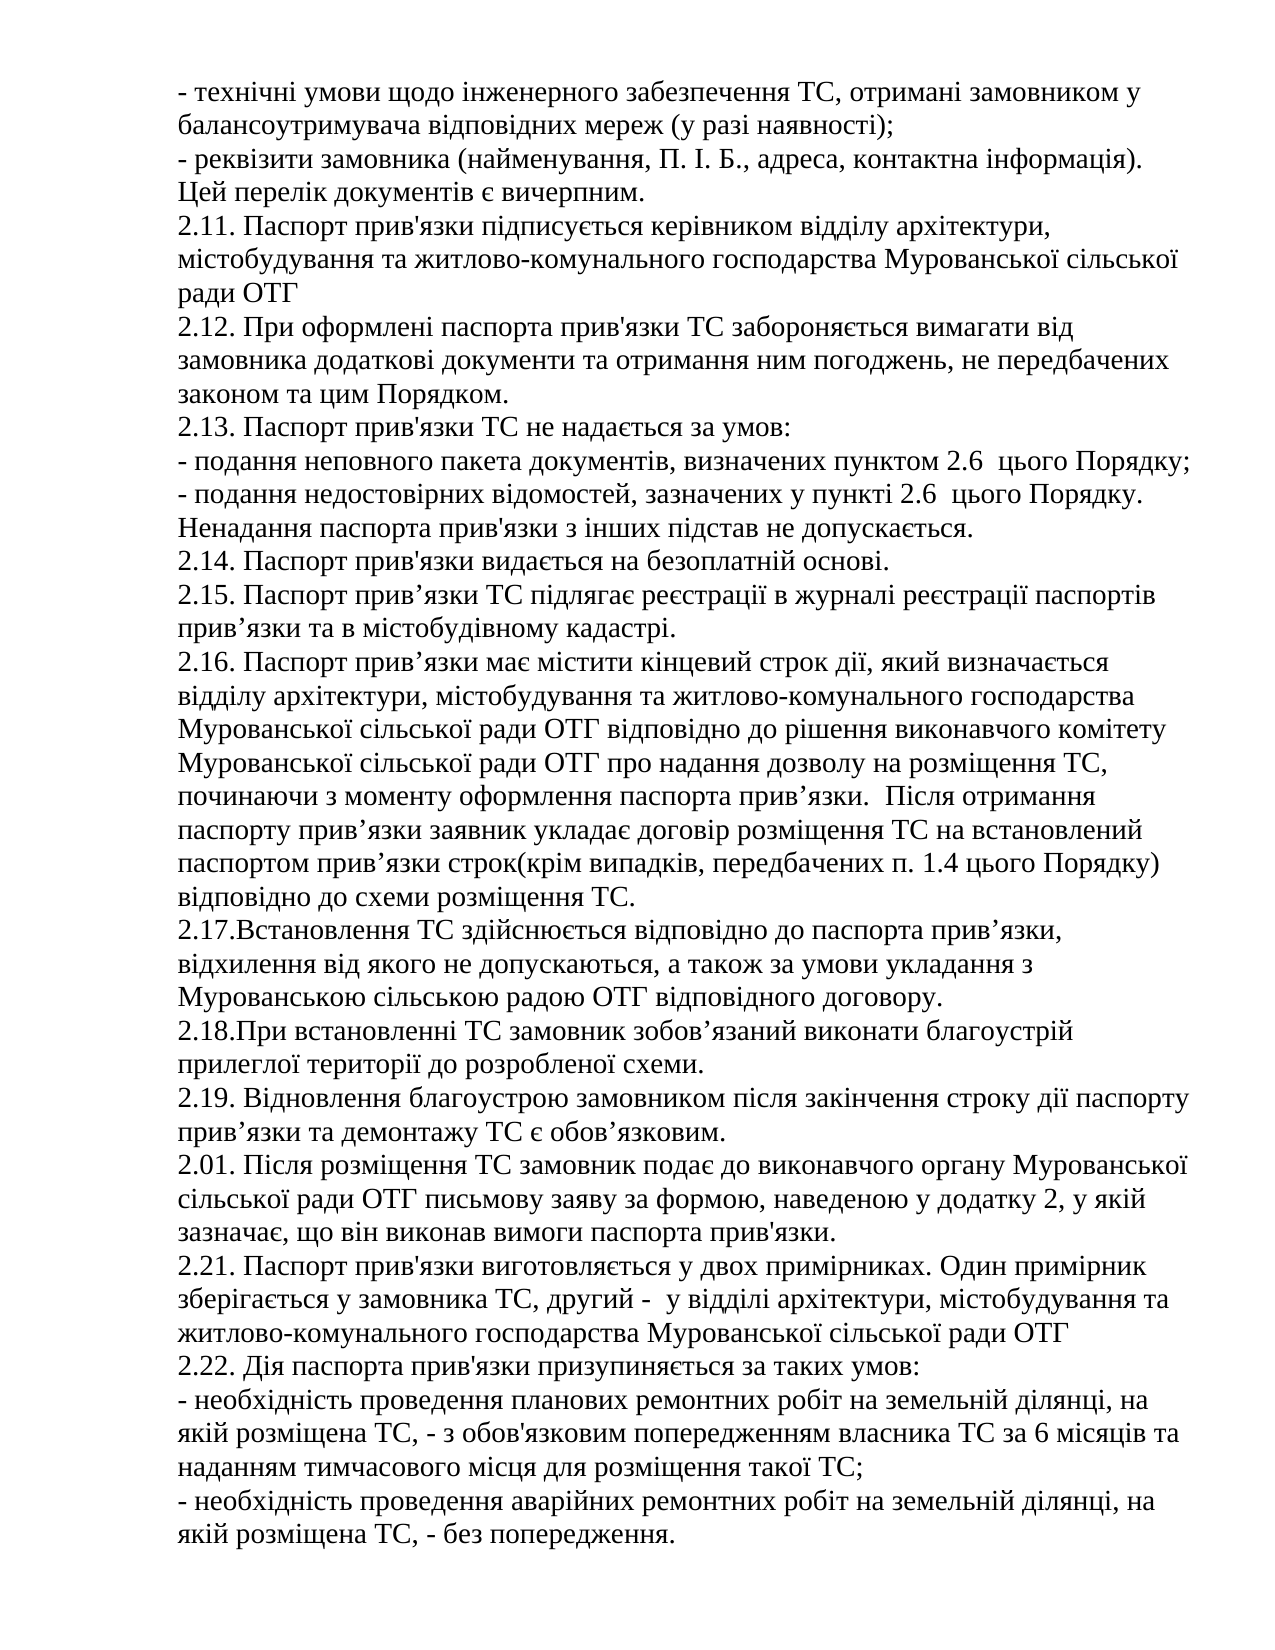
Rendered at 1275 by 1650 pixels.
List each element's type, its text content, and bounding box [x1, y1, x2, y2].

text - необхідність проведення планових ремонтних робіт на земельній ділянці, на якій розміщена ТС, - з обов'язковим попередженням власника ТС за 6 місяців та наданням тимчасового місця для розміщення такої ТС; [177, 1382, 1196, 1483]
text - необхідність проведення аварійних ремонтних робіт на земельній ділянці, на якій розміщена ТС, - без попередження. [177, 1483, 1196, 1550]
text 2.11. Паспорт прив'язки підписується керівником відділу архітектури, містобудування та житлово-комунального господарства Мурованської сільської ради ОТГ [177, 208, 1196, 309]
text 2.01. Після розміщення ТС замовник подає до виконавчого органу Мурованської сільської ради ОТГ письмову заяву за формою, наведеною у додатку 2, у якій зазначає, що він виконав вимоги паспорта прив'язки. [177, 1147, 1196, 1248]
text Ненадання паспорта прив'язки з інших підстав не допускається. [177, 510, 1196, 543]
text 2.17.Встановлення ТС здійснюється відповідно до паспорта прив’язки, відхилення від якого не допускаються, а також за умови укладання з Мурованською сільською радою ОТГ відповідного договору. [177, 912, 1196, 1013]
text 2.18.При встановленні ТС замовник зобов’язаний виконати благоустрій прилеглої території до розробленої схеми. [177, 1013, 1196, 1080]
text 2.13. Паспорт прив'язки ТС не надається за умов: [177, 409, 1196, 443]
text 2.12. При оформлені паспорта прив'язки ТС забороняється вимагати від замовника додаткові документи та отримання ним погоджень, не передбачених законом та цим Порядком. [177, 309, 1196, 409]
text - подання недостовірних відомостей, зазначених у пункті 2.6 цього Порядку. [177, 476, 1196, 510]
text - реквізити замовника (найменування, П. І. Б., адреса, контактна інформація). [177, 141, 1196, 174]
text Цей перелік документів є вичерпним. [177, 174, 1196, 208]
text - подання неповного пакета документів, визначених пунктом 2.6 цього Порядку; [177, 443, 1196, 476]
text 2.22. Дія паспорта прив'язки призупиняється за таких умов: [177, 1348, 1196, 1382]
text 2.19. Відновлення благоустрою замовником після закінчення строку дії паспорту прив’язки та демонтажу ТС є обов’язковим. [177, 1080, 1196, 1147]
text 2.21. Паспорт прив'язки виготовляється у двох примірниках. Один примірник зберігається у замовника ТС, другий - у відділі архітектури, містобудування та житлово-комунального господарства Мурованської сільської ради ОТГ [177, 1248, 1196, 1348]
text 2.16. Паспорт прив’язки має містити кінцевий строк дії, який визначається відділу архітектури, містобудування та житлово-комунального господарства Мурованської сільської ради ОТГ відповідно до рішення виконавчого комітету Мурованської сільської ради ОТГ про надання дозволу на розміщення ТС, починаючи з моменту оформлення паспорта прив’язки. Після отримання паспорту прив’язки заявник укладає договір розміщення ТС на встановлений паспортом прив’язки строк(крім випадків, передбачених п. 1.4 цього Порядку) відповідно до схеми розміщення ТС. [177, 644, 1196, 912]
text - технічні умови щодо інженерного забезпечення ТС, отримані замовником у балансоутримувача відповідних мереж (у разі наявності); [177, 74, 1196, 141]
text 2.15. Паспорт прив’язки ТС підлягає реєстрації в журналі реєстрації паспортів прив’язки та в містобудівному кадастрі. [177, 577, 1196, 644]
text 2.14. Паспорт прив'язки видається на безоплатній основі. [177, 543, 1196, 577]
